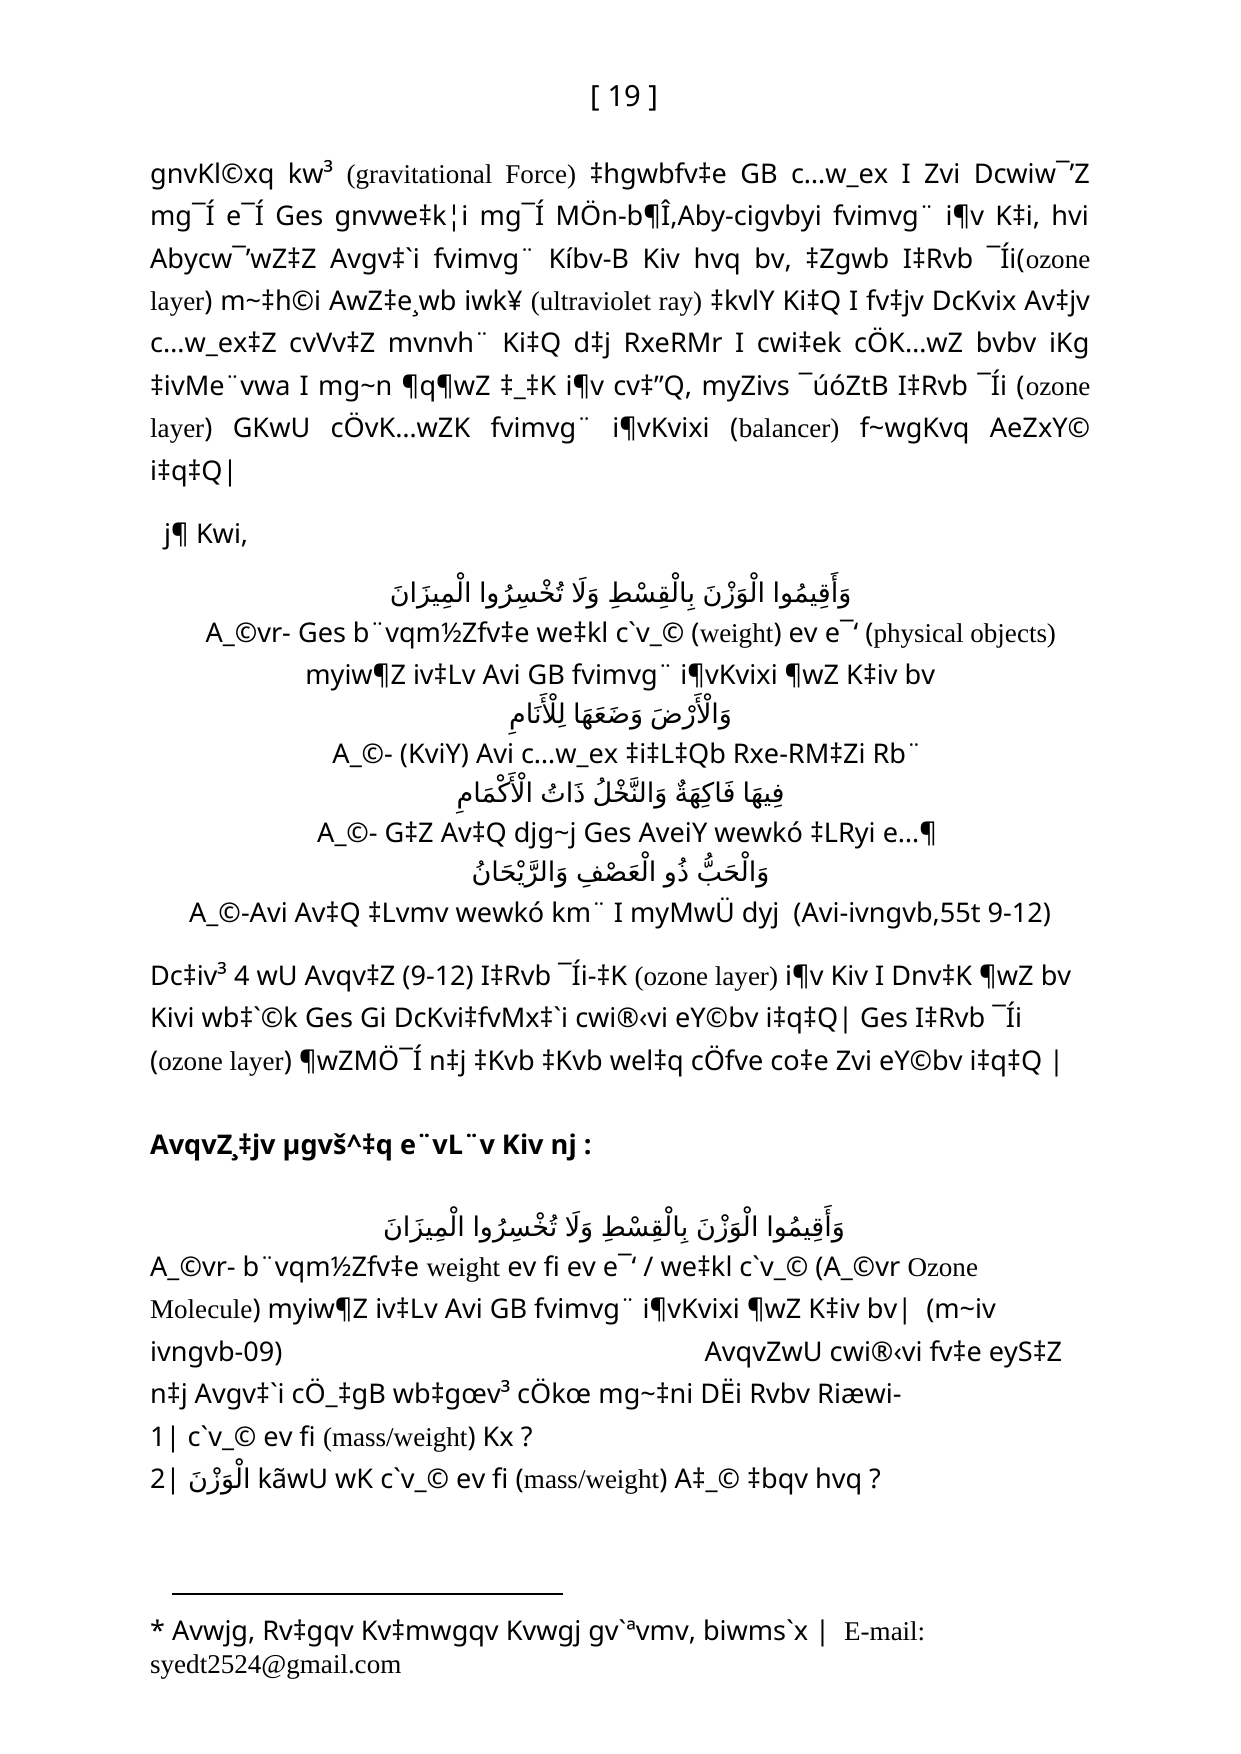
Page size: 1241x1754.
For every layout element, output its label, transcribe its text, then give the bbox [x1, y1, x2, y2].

text وَالْأَرْضَ وَضَعَهَا لِلْأَنَامِ [150, 698, 1090, 729]
text وَأَقِيمُوا الْوَزْنَ بِالْقِسْطِ وَلَا تُخْسِرُوا الْمِيزَانَ [150, 1211, 1090, 1242]
text gnvKl©xq kw³ (gravitational Force) ‡hgwbfv‡e GB c…w_ex I Zvi Dcwiw¯’Z mg¯Í e¯Í Ges gnvwe‡k¦i mg¯Í MÖn-b¶Î,Aby-cigvbyi fvimvg¨ i¶v K‡i, hvi Abycw¯’wZ‡Z Avgv‡`i fvimvg¨ Kíbv-B Kiv hvq bv, ‡Zgwb I‡Rvb ¯Íi(ozone layer) m~‡h©i AwZ‡e¸wb iwk¥ (ultraviolet ray) ‡kvlY Ki‡Q I fv‡jv DcKvix Av‡jv c…w_ex‡Z cvVv‡Z mvnvh¨ Ki‡Q d‡j RxeRMr I cwi‡ek cÖK…wZ bvbv iKg ‡ivMe¨vwa I mg~n ¶q¶wZ ‡_‡K i¶v cv‡”Q, myZivs ¯úóZtB I‡Rvb ¯Íi (ozone layer) GKwU cÖvK…wZK fvimvg¨ i¶vKvixi (balancer) f~wgKvq AeZxY© i‡q‡Q| [150, 154, 1090, 488]
text A_©- G‡Z Av‡Q djg~j Ges AveiY wewkó ‡LRyi e…¶ [150, 814, 1090, 851]
text A_©vr- Ges b¨vqm½Zfv‡e we‡kl c`v_© (weight) ev e¯‘ (physical objects) myiw¶Z iv‡Lv Avi GB fvimvg¨ i¶vKvixi ¶wZ K‡iv bv [150, 613, 1090, 693]
text j¶ Kwi, [150, 514, 1090, 551]
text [150, 1247, 1090, 1496]
text فِيهَا فَاكِهَةٌ وَالنَّخْلُ ذَاتُ الْأَكْمَامِ [150, 777, 1090, 808]
text وَالْحَبُّ ذُو الْعَصْفِ وَالرَّيْحَانُ A_©-Avi Av‡Q ‡Lvmv wewkó km¨ I myMwÜ dyj (Avi-ivngvb,55t 9-12) [150, 856, 1090, 930]
text A_©- (KviY) Avi c…w_ex ‡i‡L‡Qb Rxe-RM‡Zi Rb¨ [150, 735, 1090, 772]
text وَأَقِيمُوا الْوَزْنَ بِالْقِسْطِ وَلَا تُخْسِرُوا الْمِيزَانَ [150, 578, 1090, 609]
text Dc‡iv³ 4 wU Avqv‡Z (9-12) I‡Rvb ¯Íi-‡K (ozone layer) i¶v Kiv I Dnv‡K ¶wZ bv Kivi wb‡`©k Ges Gi DcKvi‡fvMx‡`i cwi®‹vi eY©bv i‡q‡Q| Ges I‡Rvb ¯Íi (ozone layer) ¶wZMÖ¯Í n‡j ‡Kvb ‡Kvb wel‡q cÖfve co‡e Zvi eY©bv i‡q‡Q | [150, 956, 1090, 1078]
text AvqvZ¸‡jv µgvš^‡q e¨vL¨v Kiv nj : [150, 1126, 1090, 1163]
